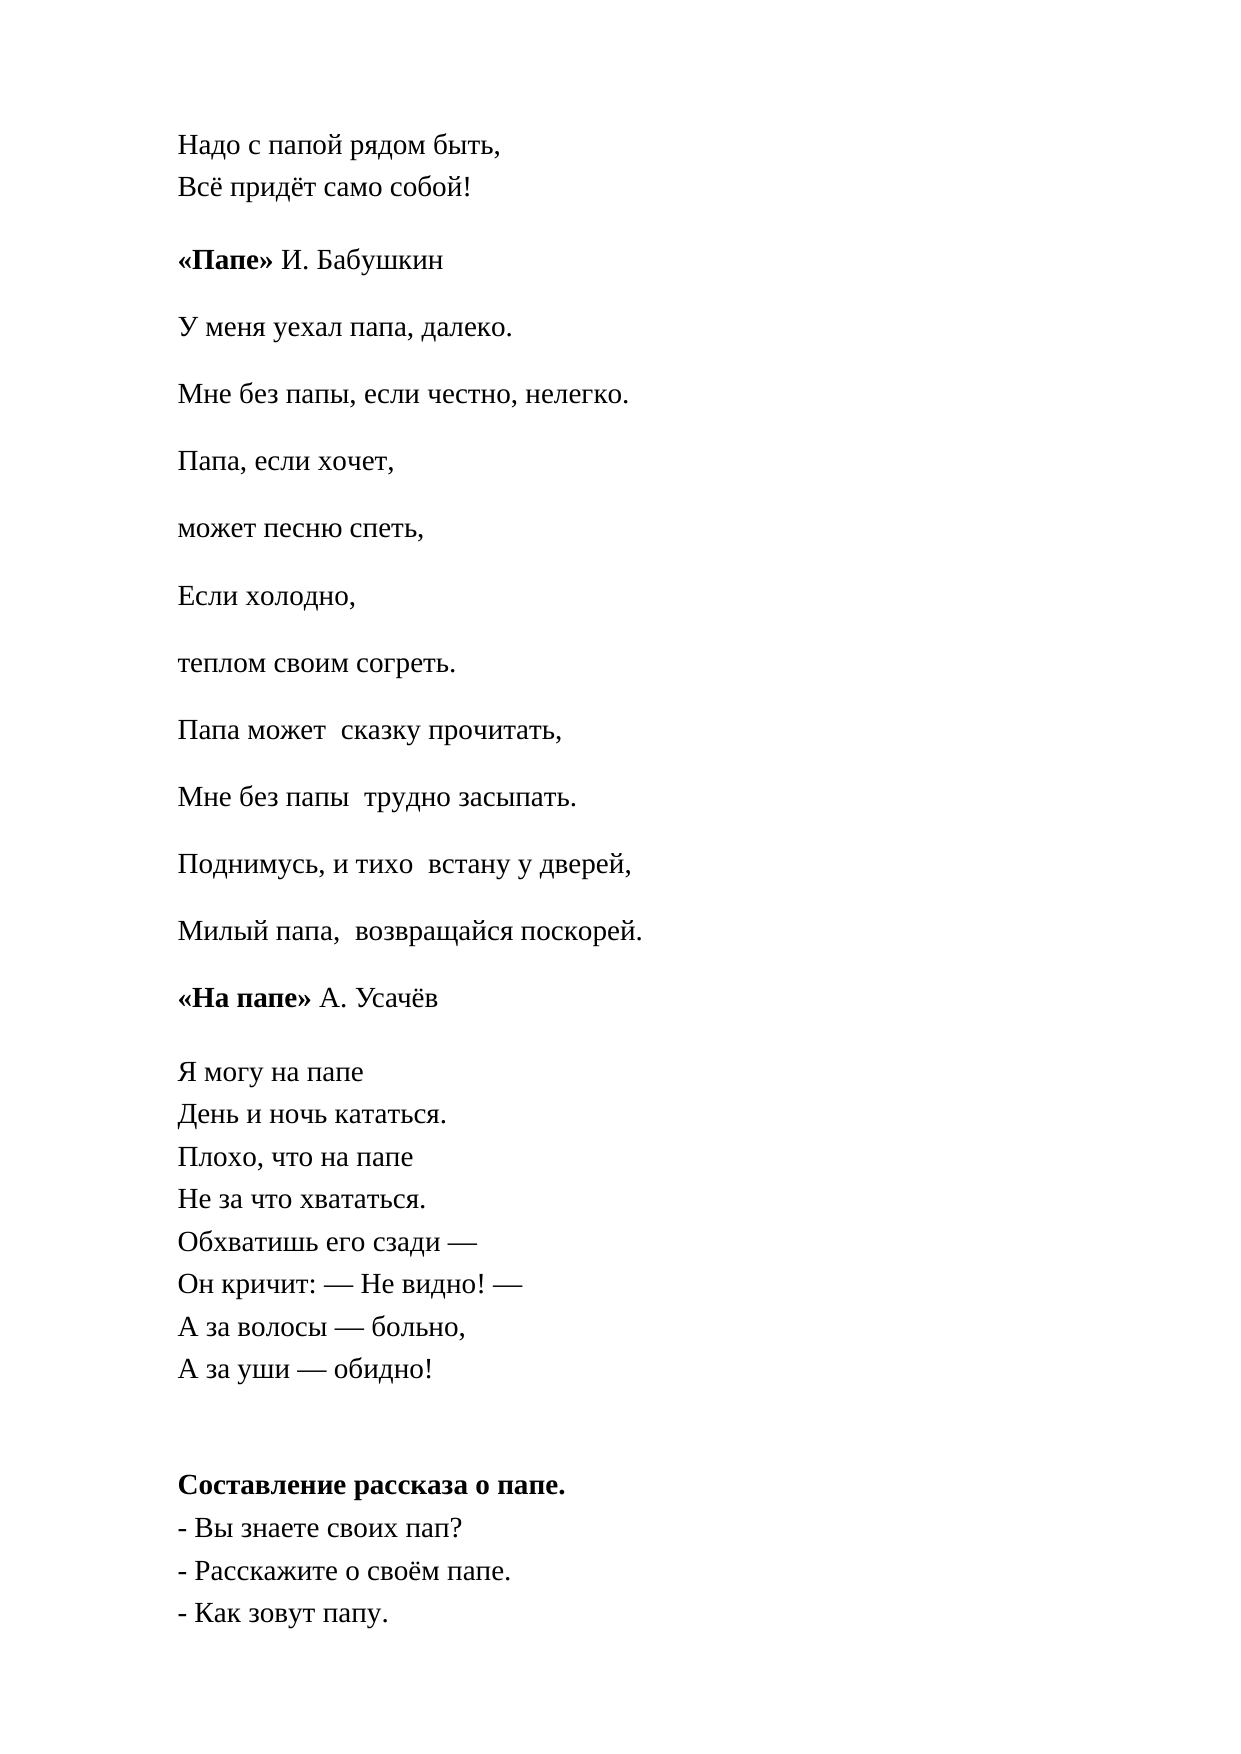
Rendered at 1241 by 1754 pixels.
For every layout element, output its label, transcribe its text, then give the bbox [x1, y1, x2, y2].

text Составление рассказа о папе. [177, 1467, 1152, 1500]
text - Как зовут папу. [177, 1596, 1152, 1629]
text теплом своим согреть. [177, 645, 1152, 678]
text Милый папа, возвращайся поскорей. [177, 913, 1152, 947]
text «На папе» А. Усачёв [177, 980, 1152, 1014]
text У меня уехал папа, далеко. [177, 309, 1152, 343]
text - Расскажите о своём папе. [177, 1553, 1152, 1586]
text может песню спеть, [177, 511, 1152, 544]
text Папа может сказку прочитать, [177, 712, 1152, 745]
text Я могу на папе День и ночь кататься. Плохо, что на папе Не за что хвататься. Обхватишь его сзади — Он кричит: — Не видно! — А за волосы — больно, А за уши — обидно! [177, 1045, 1152, 1385]
text Папа, если хочет, [177, 443, 1152, 477]
text - Вы знаете своих пап? [177, 1510, 1152, 1543]
text «Папе» И. Бабушкин [177, 242, 1152, 276]
text Мне без папы трудно засыпать. [177, 779, 1152, 812]
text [177, 118, 1152, 203]
text Мне без папы, если честно, нелегко. [177, 376, 1152, 410]
text Если холодно, [177, 578, 1152, 611]
text Поднимусь, и тихо встану у дверей, [177, 846, 1152, 879]
